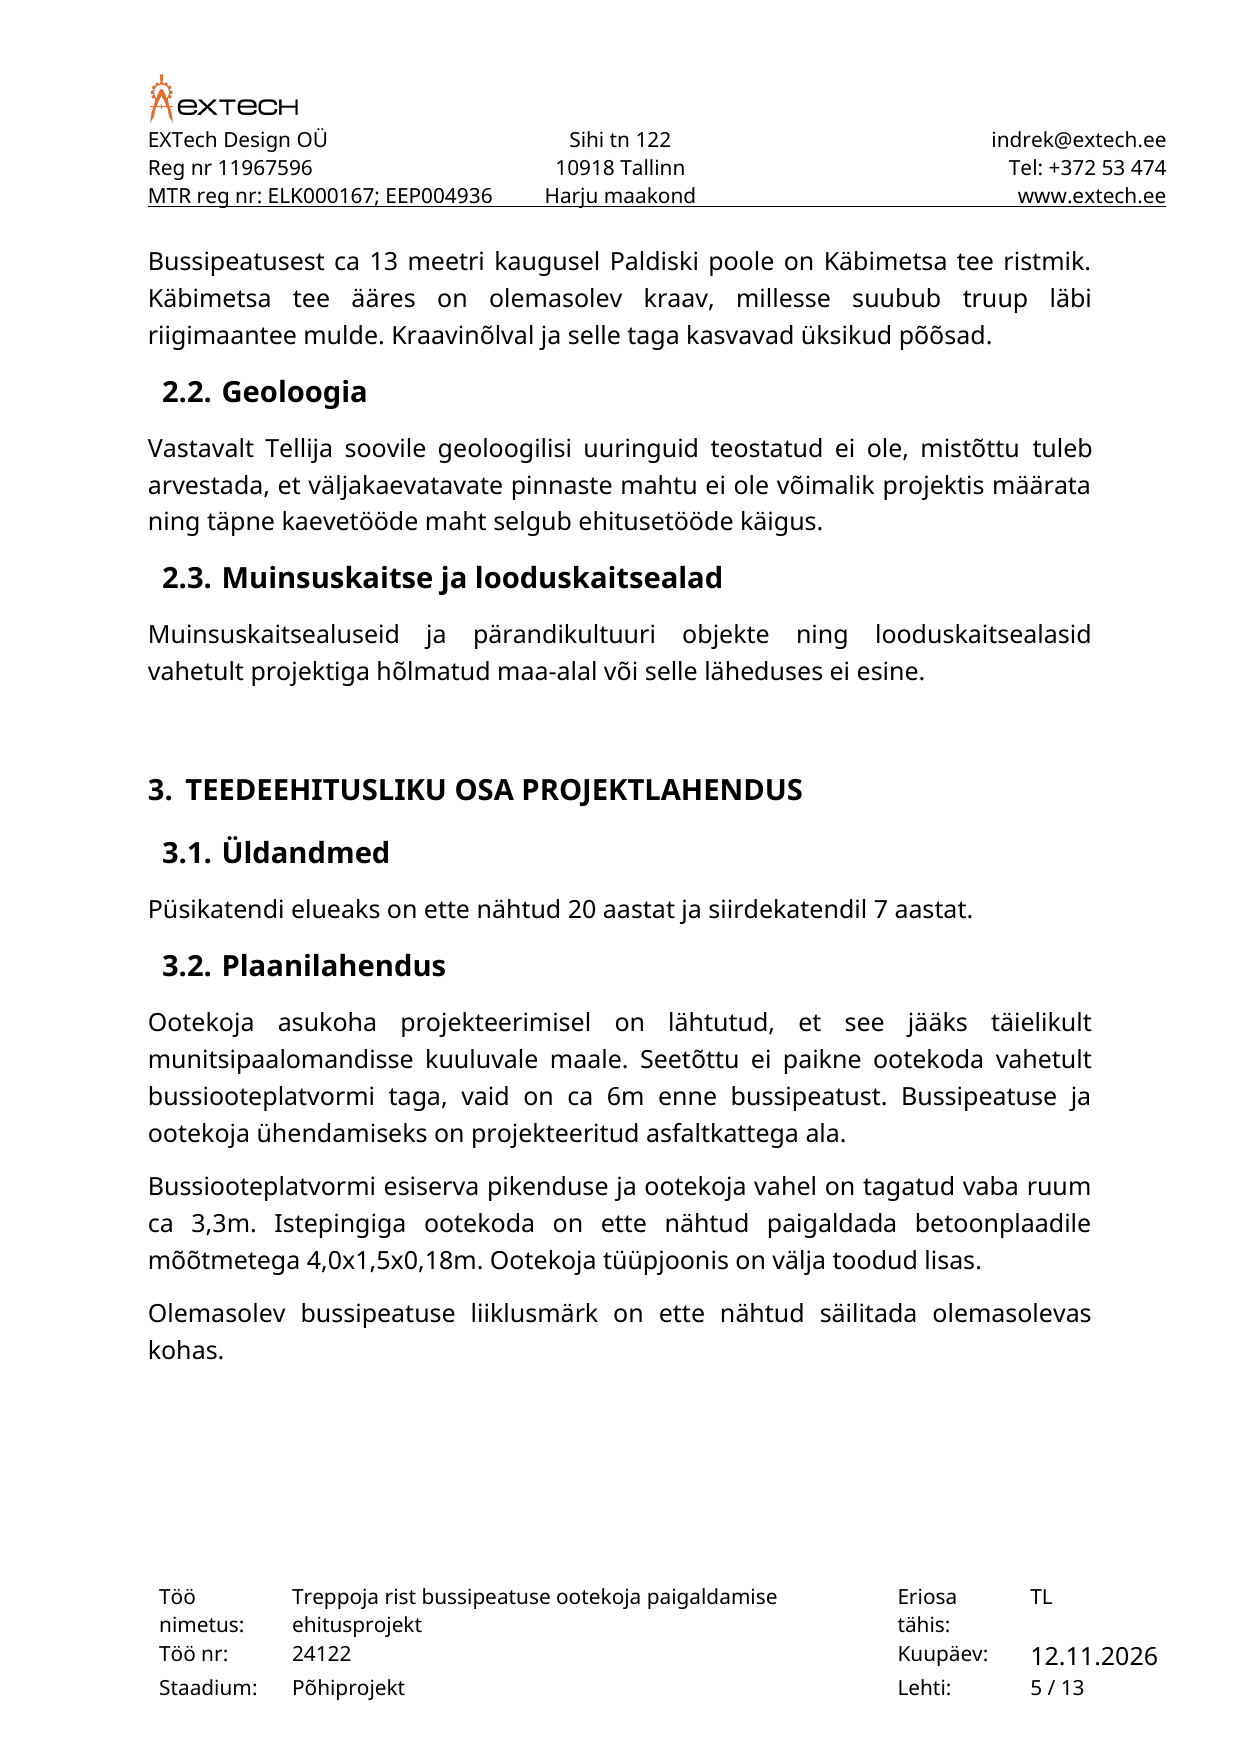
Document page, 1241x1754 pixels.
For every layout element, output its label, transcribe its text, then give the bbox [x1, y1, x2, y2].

subtitle Üldandmed [162, 833, 1093, 872]
text Bussipeatusest ca 13 meetri kaugusel Paldiski poole on Käbimetsa tee ristmik. Käbimetsa tee ääres on olemasolev kraav, millesse suubub truup läbi riigimaantee mulde. Kraavinõlval ja selle taga kasvavad üksikud põõsad. [148, 244, 1093, 352]
text Bussiooteplatvormi esiserva pikenduse ja ootekoja vahel on tagatud vaba ruum ca 3,3m. Istepingiga ootekoda on ette nähtud paigaldada betoonplaadile mõõtmetega 4,0x1,5x0,18m. Ootekoja tüüpjoonis on välja toodud lisas. [148, 1169, 1093, 1276]
text Ootekoja asukoha projekteerimisel on lähtutud, et see jääks täielikult munitsipaalomandisse kuuluvale maale. Seetõttu ei paikne ootekoda vahetult bussiooteplatvormi taga, vaid on ca 6m enne bussipeatust. Bussipeatuse ja ootekoja ühendamiseks on projekteeritud asfaltkattega ala. [148, 1005, 1093, 1149]
subtitle Muinsuskaitse ja looduskaitsealad [162, 557, 1093, 597]
text Vastavalt Tellija soovile geoloogilisi uuringuid teostatud ei ole, mistõttu tuleb arvestada, et väljakaevatavate pinnaste mahtu ei ole võimalik projektis määrata ning täpne kaevetööde maht selgub ehitusetööde käigus. [148, 431, 1093, 538]
text Olemasolev bussipeatuse liiklusmärk on ette nähtud säilitada olemasolevas kohas. [148, 1296, 1093, 1367]
text Püsikatendi elueaks on ette nähtud 20 aastat ja siirdekatendil 7 aastat. [148, 892, 1093, 926]
subtitle Plaanilahendus [162, 946, 1093, 985]
picture [147, 73, 300, 125]
subtitle TEEDEEHITUSLIKU OSA PROJEKTLAHENDUS [148, 769, 1093, 809]
subtitle Geoloogia [162, 371, 1093, 411]
text Muinsuskaitsealuseid ja pärandikultuuri objekte ning looduskaitsealasid vahetult projektiga hõlmatud maa-alal või selle läheduses ei esine. [148, 617, 1093, 688]
